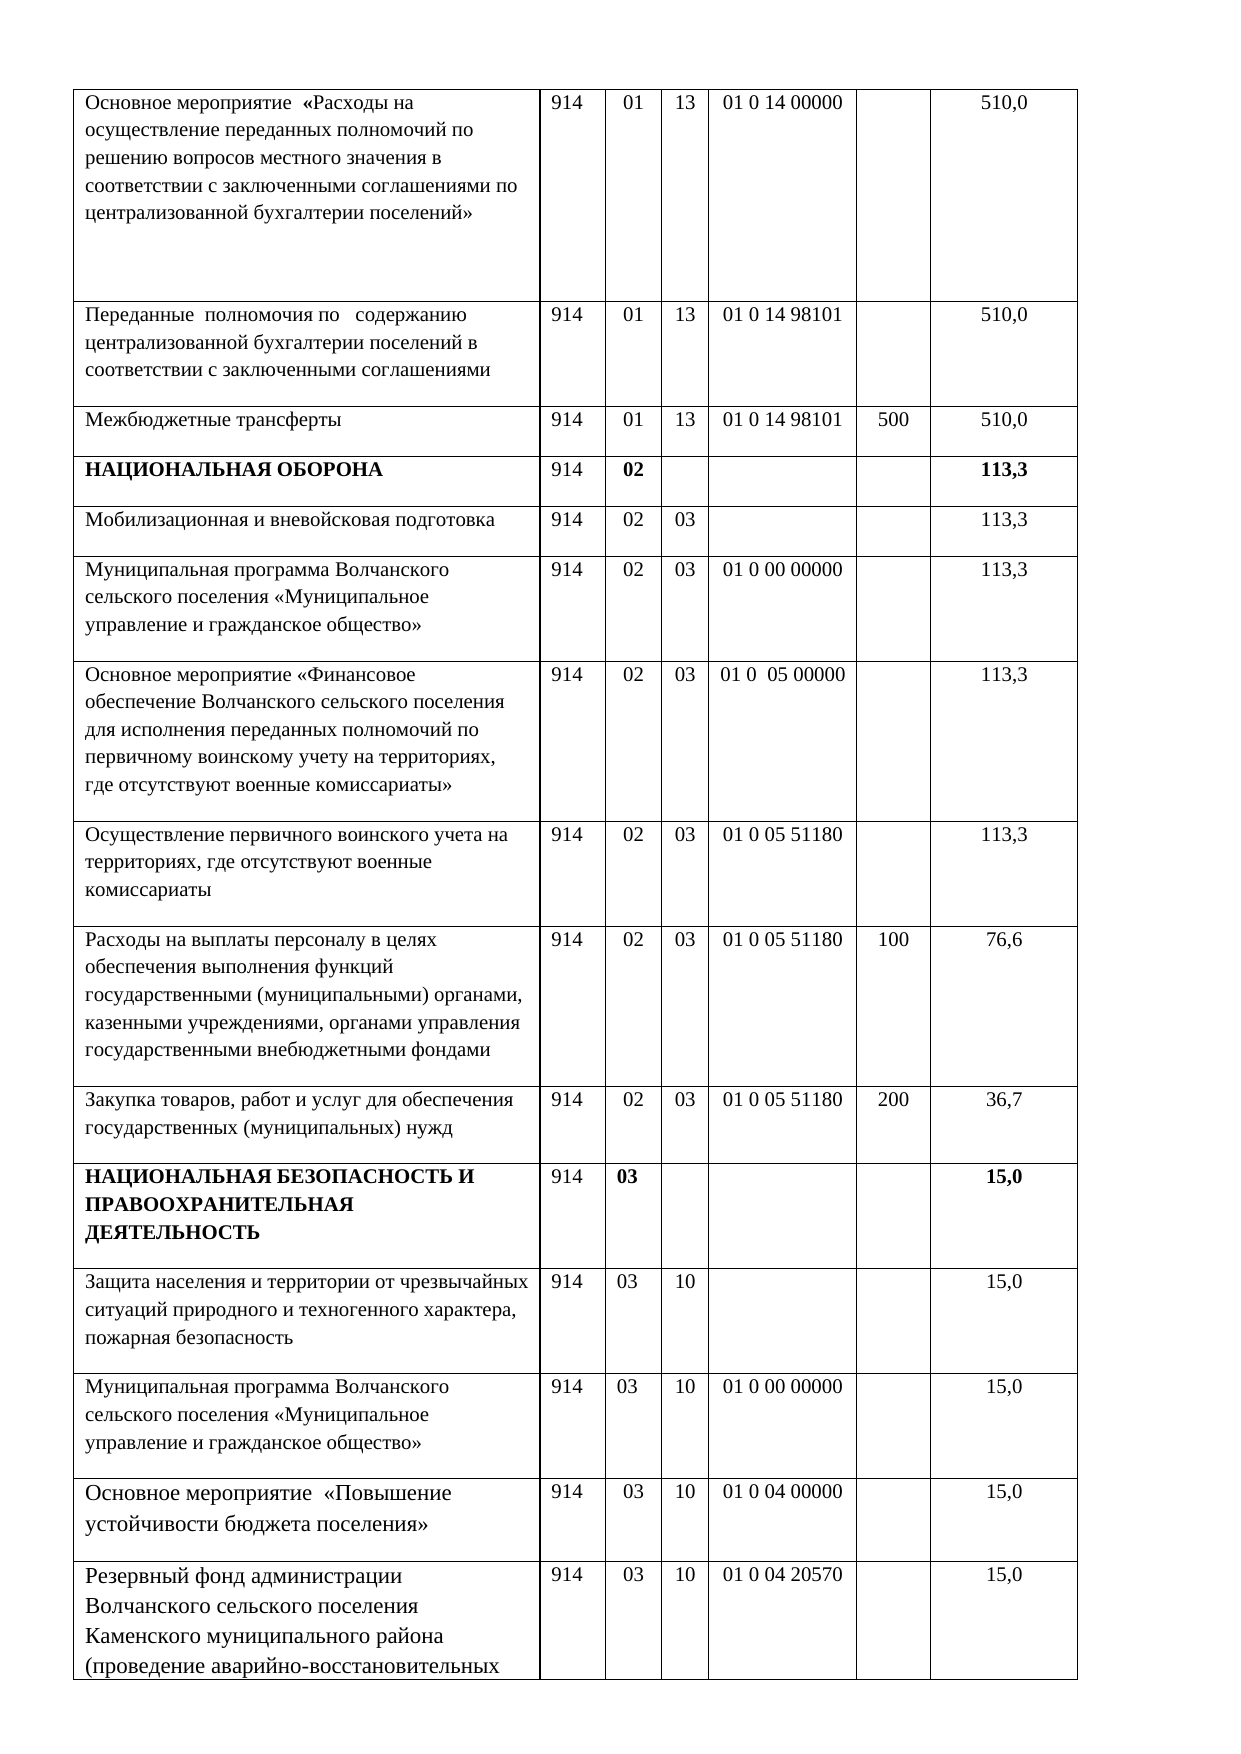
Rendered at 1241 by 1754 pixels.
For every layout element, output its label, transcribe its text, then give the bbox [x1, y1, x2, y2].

table_cell [857, 90, 930, 301]
table_cell НАЦИОНАЛЬНАЯ ОБОРОНА [74, 457, 539, 506]
table_cell 914 [541, 1374, 605, 1478]
table_cell 914 [541, 90, 605, 301]
table_cell 100 [857, 927, 930, 1086]
table_cell 10 [662, 1562, 708, 1679]
table_cell 914 [541, 1269, 605, 1373]
table_cell 510,0 [931, 302, 1077, 406]
table_cell 914 [541, 1164, 605, 1268]
table_cell 113,3 [931, 507, 1077, 556]
table_cell 15,0 [931, 1164, 1077, 1268]
table_cell 113,3 [931, 557, 1077, 661]
table_cell 10 [662, 1479, 708, 1561]
table_cell 01 0 14 98101 [709, 302, 856, 406]
table_cell Переданные полномочия по содержанию централизованной бухгалтерии поселений в соответствии с заключенными соглашениями [74, 302, 539, 406]
table_cell 15,0 [931, 1562, 1077, 1679]
table_cell 113,3 [931, 457, 1077, 506]
table_cell 03 [662, 507, 708, 556]
table_cell 914 [541, 927, 605, 1086]
table_cell Закупка товаров, работ и услуг для обеспечения государственных (муниципальных) нужд [74, 1087, 539, 1163]
table_cell 03 [662, 822, 708, 926]
table_cell 03 [606, 1562, 661, 1679]
table_cell 13 [662, 90, 708, 301]
table_cell 914 [541, 822, 605, 926]
table_cell [857, 302, 930, 406]
table_cell 01 [606, 90, 661, 301]
table_cell [709, 457, 856, 506]
table_cell [709, 1164, 856, 1268]
table_cell 914 [541, 1562, 605, 1679]
table_cell 10 [662, 1374, 708, 1478]
table_cell 01 0 04 00000 [709, 1479, 856, 1561]
table_cell 02 [606, 557, 661, 661]
table_cell 03 [662, 557, 708, 661]
table_cell 01 0 05 00000 [709, 662, 856, 821]
table_cell 914 [541, 1087, 605, 1163]
table_cell 02 [606, 662, 661, 821]
table_cell Мобилизационная и вневойсковая подготовка [74, 507, 539, 556]
table_cell 01 0 05 51180 [709, 927, 856, 1086]
table_cell 510,0 [931, 90, 1077, 301]
table_cell [857, 1269, 930, 1373]
table_cell 03 [606, 1479, 661, 1561]
table_cell Межбюджетные трансферты [74, 407, 539, 456]
table_cell 36,7 [931, 1087, 1077, 1163]
table_cell 15,0 [931, 1479, 1077, 1561]
table_cell 01 0 05 51180 [709, 1087, 856, 1163]
table_cell 113,3 [931, 822, 1077, 926]
table_cell Основное мероприятие «Повышение устойчивости бюджета поселения» [74, 1479, 539, 1561]
table_cell НАЦИОНАЛЬНАЯ БЕЗОПАСНОСТЬ И ПРАВООХРАНИТЕЛЬНАЯ ДЕЯТЕЛЬНОСТЬ [74, 1164, 539, 1268]
table_cell Муниципальная программа Волчанского сельского поселения «Муниципальное управление и гражданское общество» [74, 557, 539, 661]
table_cell 01 0 04 20570 [709, 1562, 856, 1679]
table_cell 76,6 [931, 927, 1077, 1086]
table_cell [857, 822, 930, 926]
table_cell 02 [606, 507, 661, 556]
table_cell 01 0 14 98101 [709, 407, 856, 456]
table_cell [857, 507, 930, 556]
table_cell 13 [662, 302, 708, 406]
table_cell 01 0 00 00000 [709, 1374, 856, 1478]
table_cell Защита населения и территории от чрезвычайных ситуаций природного и техногенного характера, пожарная безопасность [74, 1269, 539, 1373]
table_cell [709, 1269, 856, 1373]
table_cell 914 [541, 1479, 605, 1561]
table_cell 03 [606, 1269, 661, 1373]
table_cell 03 [662, 1087, 708, 1163]
table_cell Расходы на выплаты персоналу в целях обеспечения выполнения функций государственными (муниципальными) органами, казенными учреждениями, органами управления государственными внебюджетными фондами [74, 927, 539, 1086]
table_cell 01 0 00 00000 [709, 557, 856, 661]
table_cell 01 [606, 302, 661, 406]
table_cell 01 0 05 51180 [709, 822, 856, 926]
table_cell 03 [662, 927, 708, 1086]
table_cell 03 [662, 662, 708, 821]
table_cell [662, 1164, 708, 1268]
table_cell 914 [541, 557, 605, 661]
table_cell 510,0 [931, 407, 1077, 456]
table_cell 914 [541, 407, 605, 456]
table_cell [857, 1562, 930, 1679]
table_cell 15,0 [931, 1269, 1077, 1373]
table_cell [857, 557, 930, 661]
table_cell [857, 662, 930, 821]
table_cell 02 [606, 1087, 661, 1163]
table_cell 15,0 [931, 1374, 1077, 1478]
table_cell 03 [606, 1164, 661, 1268]
table_cell 500 [857, 407, 930, 456]
table_cell [857, 1164, 930, 1268]
table_cell 02 [606, 457, 661, 506]
table_cell 01 0 14 00000 [709, 90, 856, 301]
table_cell 02 [606, 822, 661, 926]
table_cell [74, 1562, 539, 1679]
table_cell [709, 507, 856, 556]
table_cell 200 [857, 1087, 930, 1163]
table_cell Осуществление первичного воинского учета на территориях, где отсутствуют военные комиссариаты [74, 822, 539, 926]
table_cell 13 [662, 407, 708, 456]
table_cell 914 [541, 457, 605, 506]
table_cell 10 [662, 1269, 708, 1373]
table_cell Основное мероприятие «Расходы на осуществление переданных полномочий по решению вопросов местного значения в соответствии с заключенными соглашениями по централизованной бухгалтерии поселений» [74, 90, 539, 301]
table_cell [857, 1374, 930, 1478]
table_cell 01 [606, 407, 661, 456]
table_cell 02 [606, 927, 661, 1086]
table_cell 03 [606, 1374, 661, 1478]
table_cell 914 [541, 302, 605, 406]
table_cell [857, 1479, 930, 1561]
table_cell Основное мероприятие «Финансовое обеспечение Волчанского сельского поселения для исполнения переданных полномочий по первичному воинскому учету на территориях, где отсутствуют военные комиссариаты» [74, 662, 539, 821]
table_cell 914 [541, 507, 605, 556]
table_cell 113,3 [931, 662, 1077, 821]
table_cell [857, 457, 930, 506]
table_cell 914 [541, 662, 605, 821]
table_cell Муниципальная программа Волчанского сельского поселения «Муниципальное управление и гражданское общество» [74, 1374, 539, 1478]
table_cell [662, 457, 708, 506]
